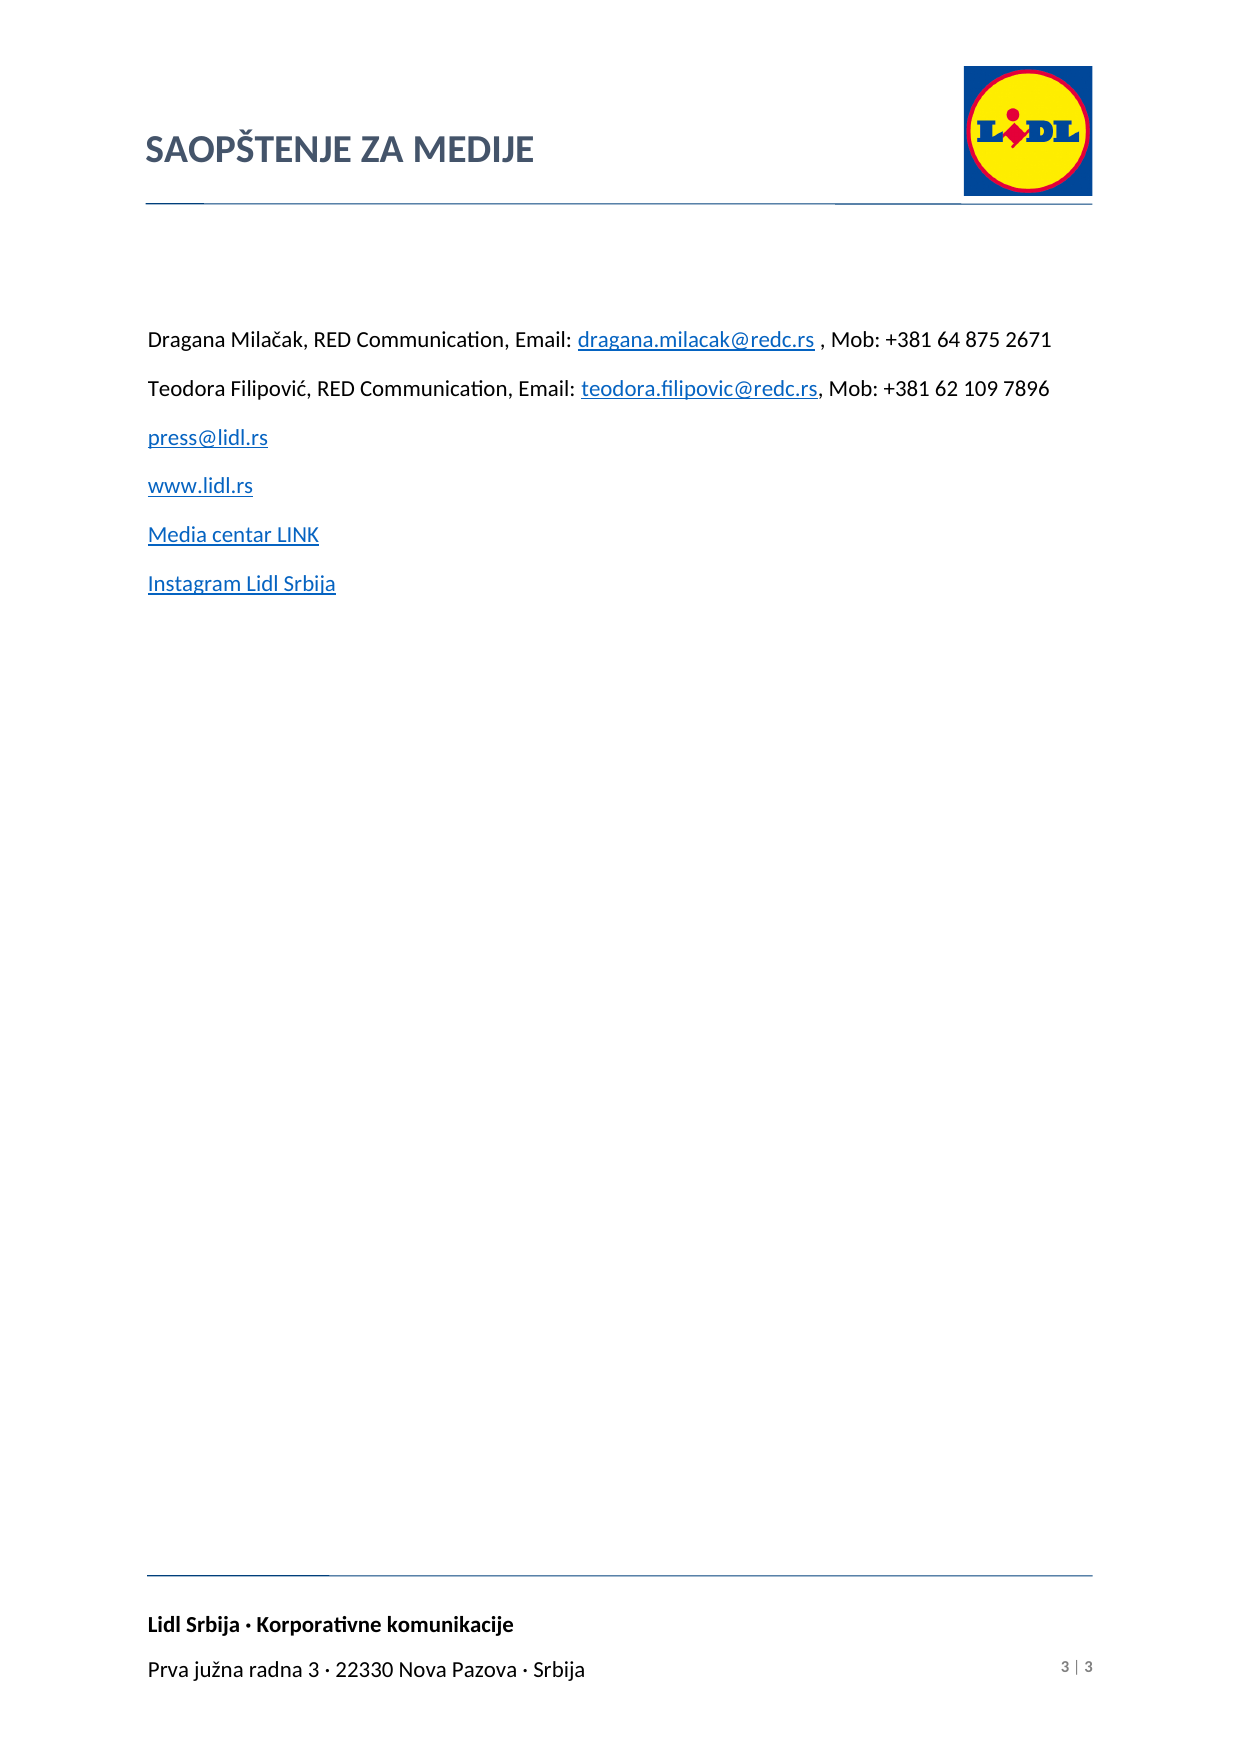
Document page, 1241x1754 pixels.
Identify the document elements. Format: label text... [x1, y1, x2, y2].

picture [963, 66, 1093, 196]
text Instagram Lidl Srbija [148, 569, 1092, 597]
text press@lidl.rs [148, 423, 1092, 451]
text Teodora Filipović, RED Communication, Email: teodora.filipovic@redc.rs, Mob: +381 62 109 7896 [148, 374, 1092, 402]
text Dragana Milačak, RED Communication, Email: dragana.milacak@redc.rs , Mob: +381 64 875 2671 [148, 325, 1092, 353]
text Media centar LINK [148, 520, 1092, 548]
text www.lidl.rs [148, 471, 1092, 499]
